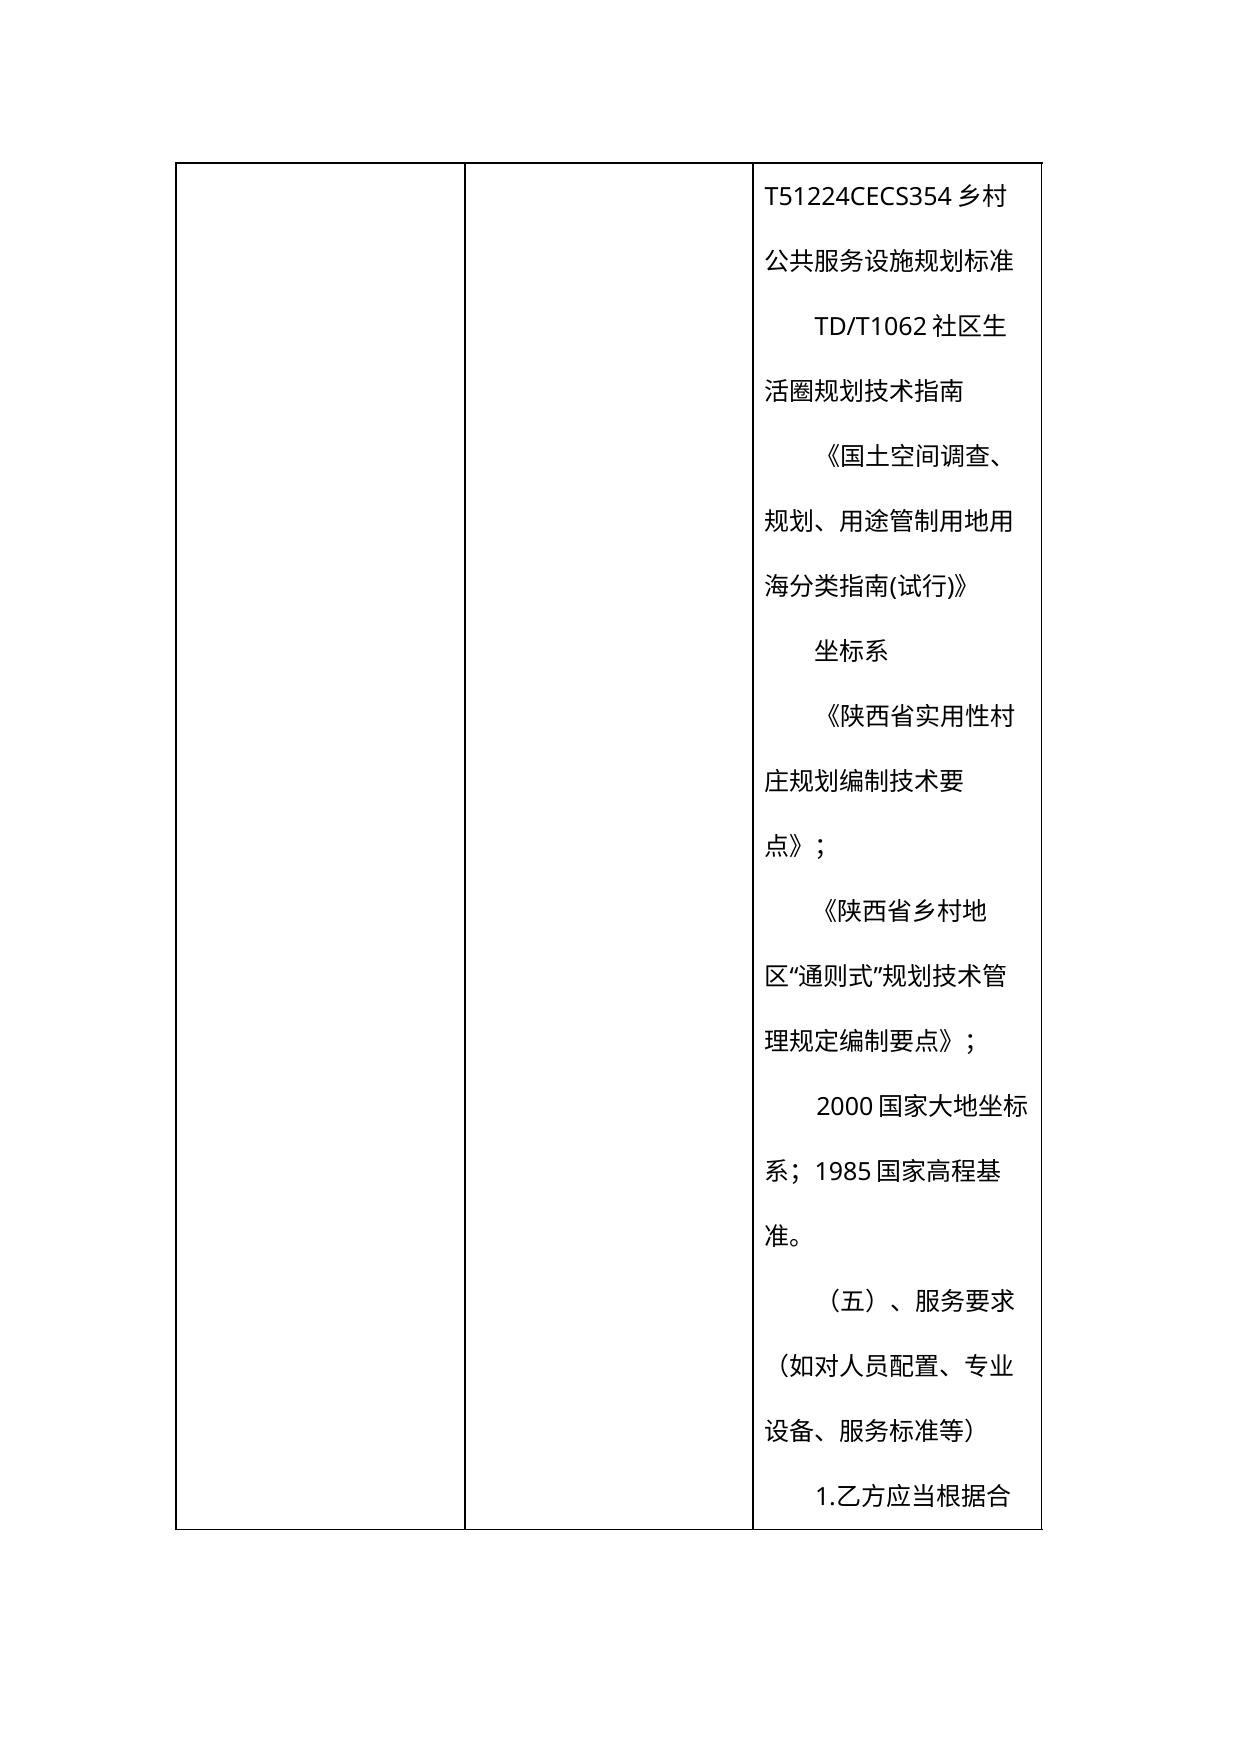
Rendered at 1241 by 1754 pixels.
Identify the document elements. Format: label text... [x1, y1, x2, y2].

table_cell 1 [177, 164, 464, 1528]
table_cell [466, 164, 752, 1528]
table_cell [754, 164, 1041, 1528]
